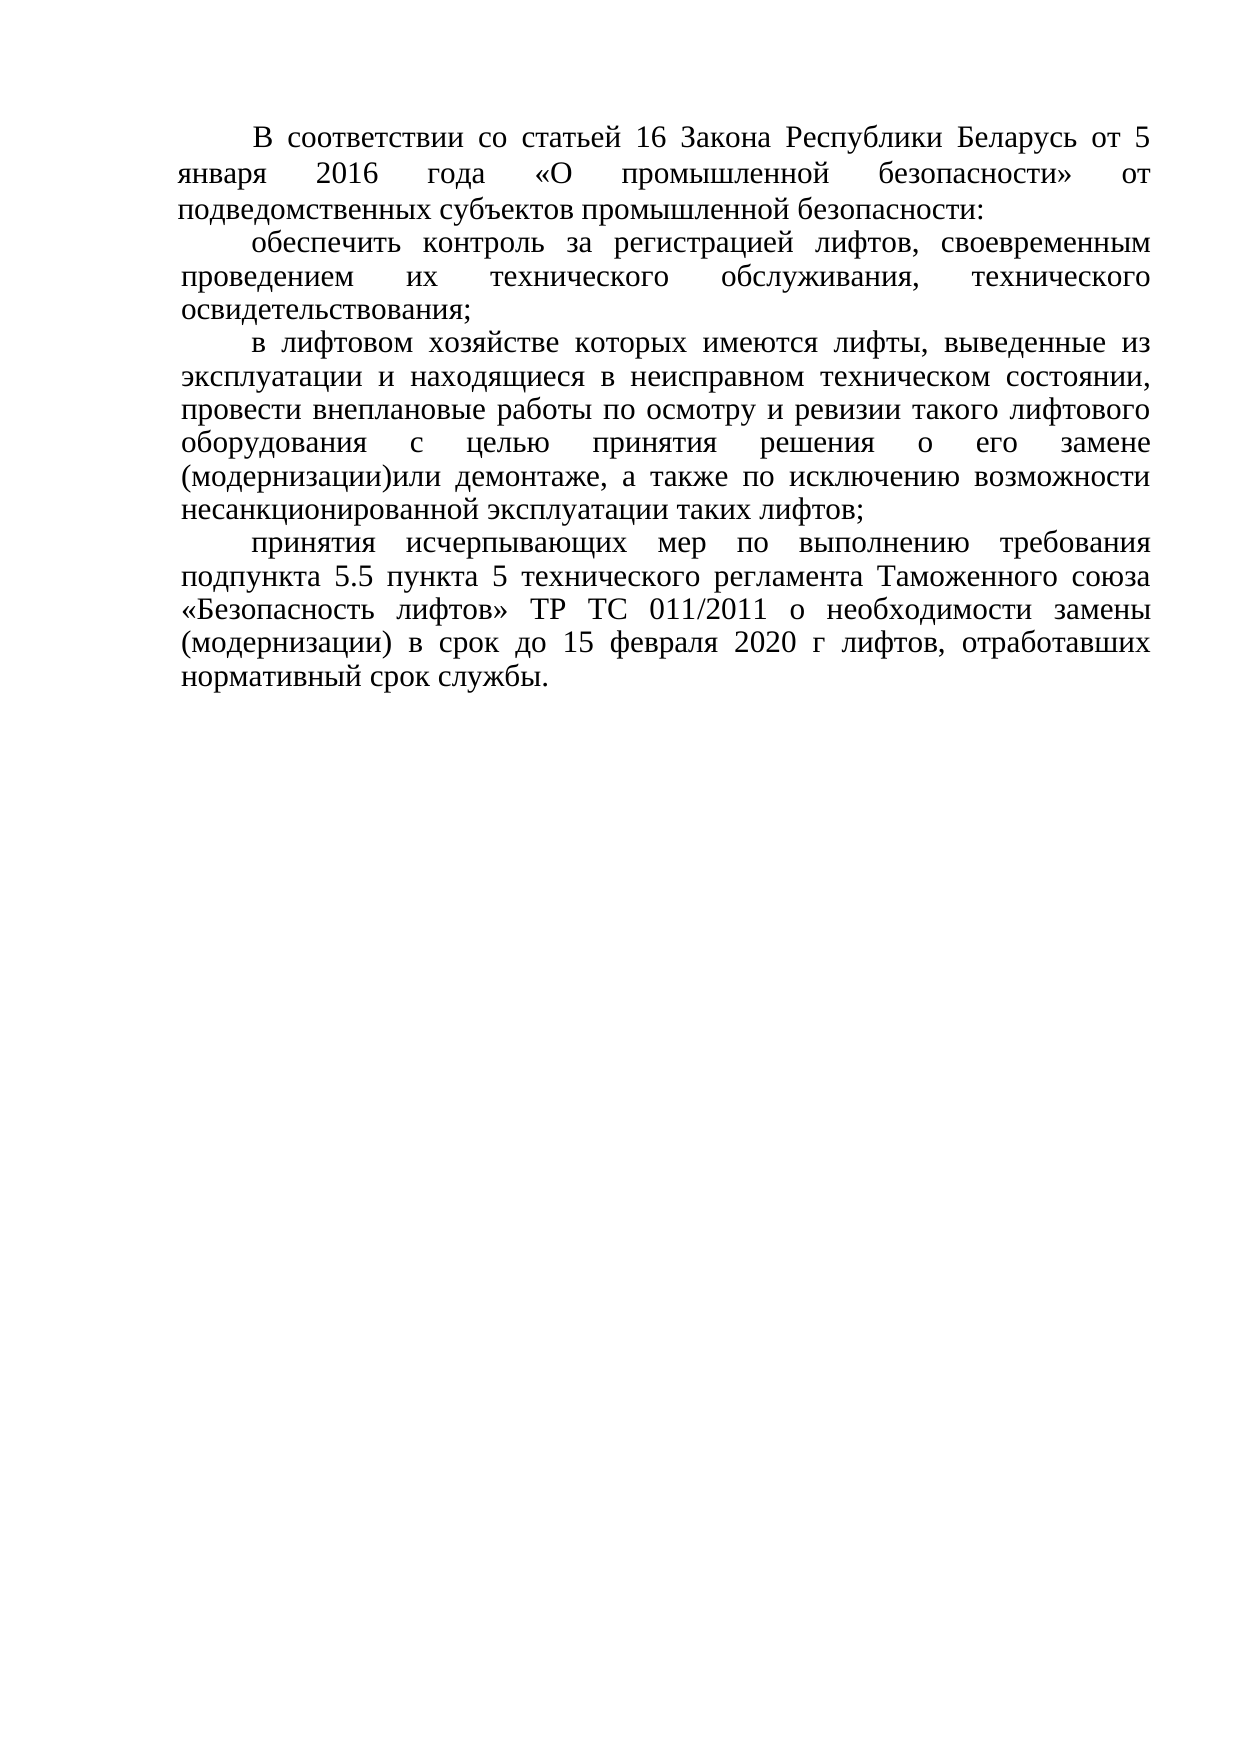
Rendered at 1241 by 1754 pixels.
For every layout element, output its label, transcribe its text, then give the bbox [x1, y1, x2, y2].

list обеспечить контроль за регистрацией лифтов, своевременным проведением их технического обслуживания, технического освидетельствования; [181, 226, 1152, 326]
list в лифтовом хозяйстве которых имеются лифты, выведенные из эксплуатации и находящиеся в неисправном техническом состоянии, провести внеплановые работы по осмотру и ревизии такого лифтового оборудования с целью принятия решения о его замене (модернизации)или демонтаже, а также по исключению возможности несанкционированной эксплуатации таких лифтов; [181, 326, 1152, 526]
text В соответствии со статьей 16 Закона Республики Беларусь от 5 января 2016 года «О промышленной безопасности» от подведомственных субъектов промышленной безопасности: [177, 118, 1152, 226]
list принятия исчерпывающих мер по выполнению требования подпункта 5.5 пункта 5 технического регламента Таможенного союза «Безопасность лифтов» ТР ТС 011/2011 о необходимости замены (модернизации) в срок до 15 февраля 2020 г лифтов, отработавших нормативный срок службы. [181, 526, 1152, 693]
